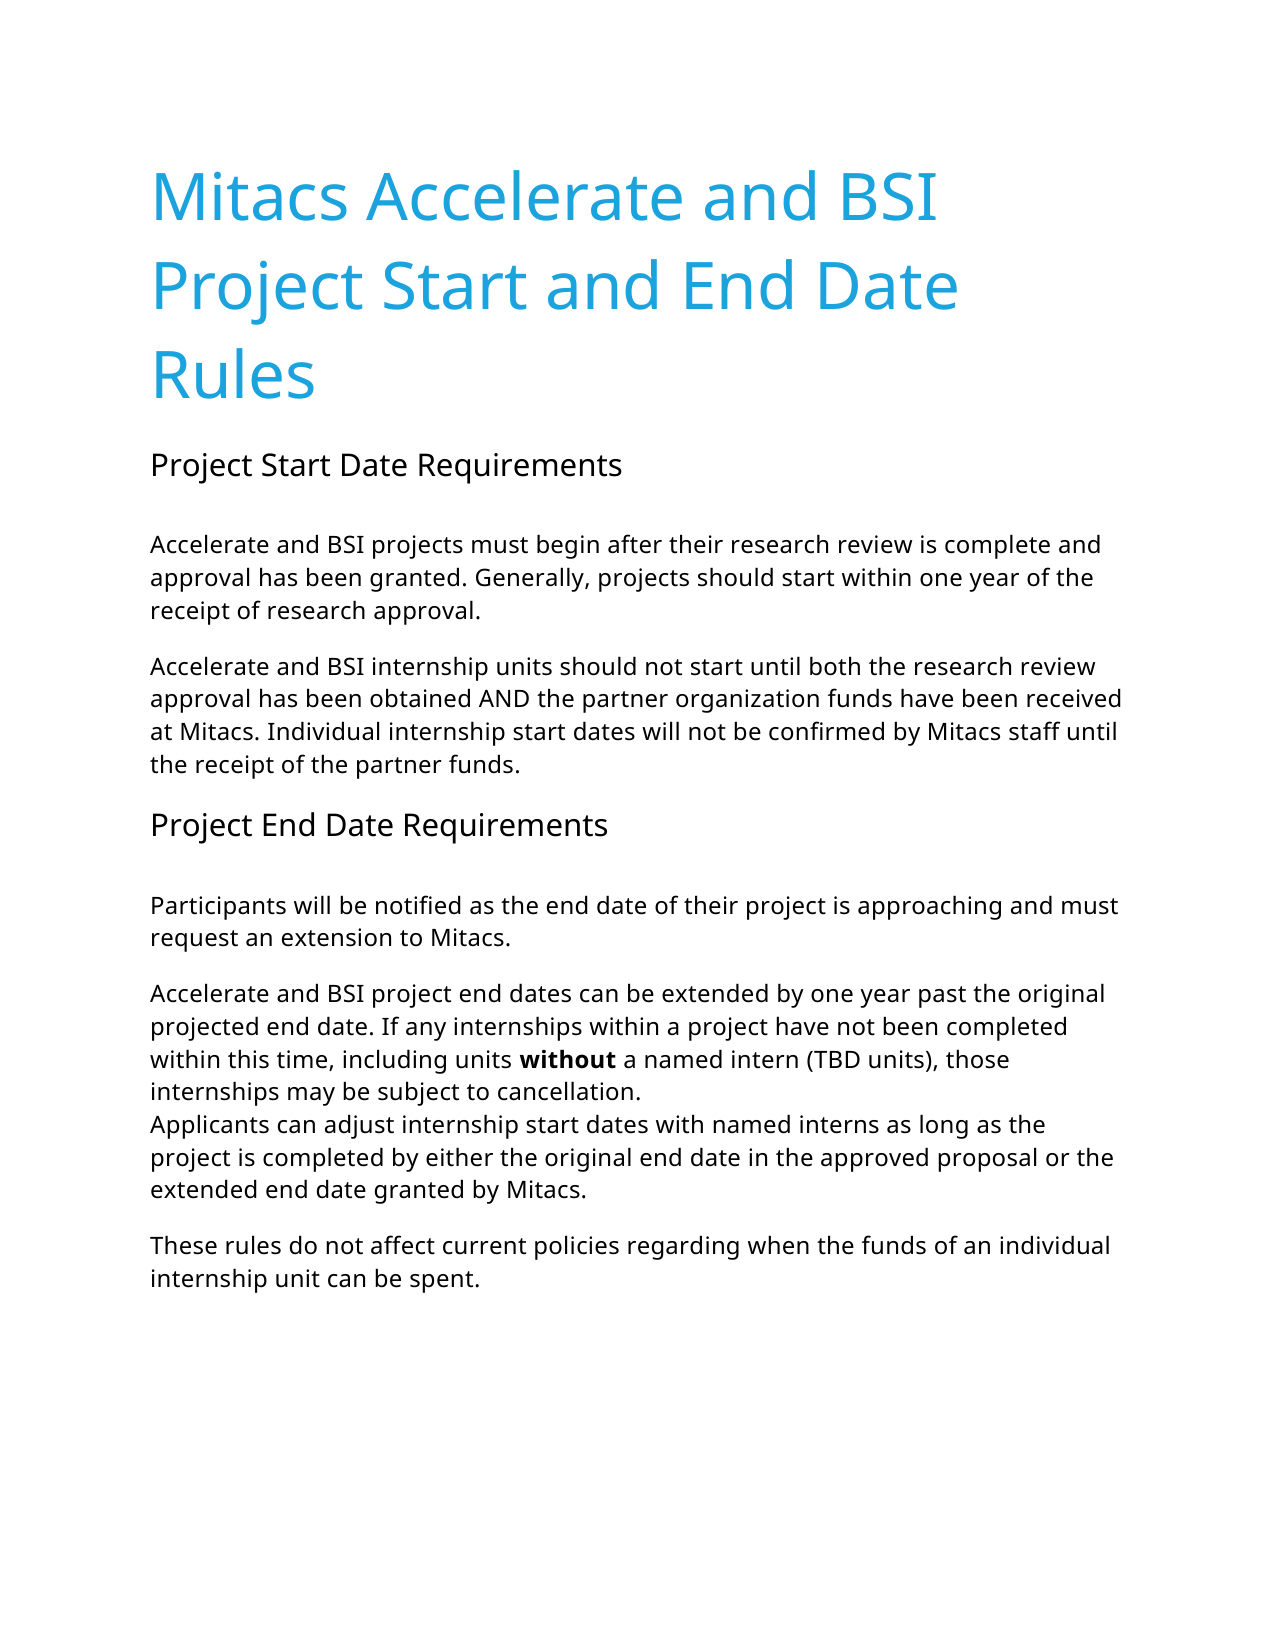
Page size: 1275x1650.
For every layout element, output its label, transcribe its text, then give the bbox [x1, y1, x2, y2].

text Mitacs Accelerate and BSI Project Start and End Date Rules [150, 150, 1125, 418]
text Project End Date Requirements [150, 803, 1125, 889]
text Accelerate and BSI project end dates can be extended by one year past the original projected end date. If any internships within a project have not been completed within this time, including units without a named intern (TBD units), those internships may be subject to cancellation. [150, 977, 1125, 1108]
text Participants will be notified as the end date of their project is approaching and must request an extension to Mitacs. [150, 889, 1125, 954]
text Accelerate and BSI internship units should not start until both the research review approval has been obtained AND the partner organization funds have been received at Mitacs. Individual internship start dates will not be confirmed by Mitacs staff until the receipt of the partner funds. [150, 649, 1125, 780]
text Applicants can adjust internship start dates with named interns as long as the project is completed by either the original end date in the approved proposal or the extended end date granted by Mitacs. [150, 1108, 1125, 1206]
text Accelerate and BSI projects must begin after their research review is complete and approval has been granted. Generally, projects should start within one year of the receipt of research approval. [150, 528, 1125, 626]
text These rules do not affect current policies regarding when the funds of an individual internship unit can be spent. [150, 1229, 1125, 1294]
text Project Start Date Requirements [150, 443, 1125, 486]
